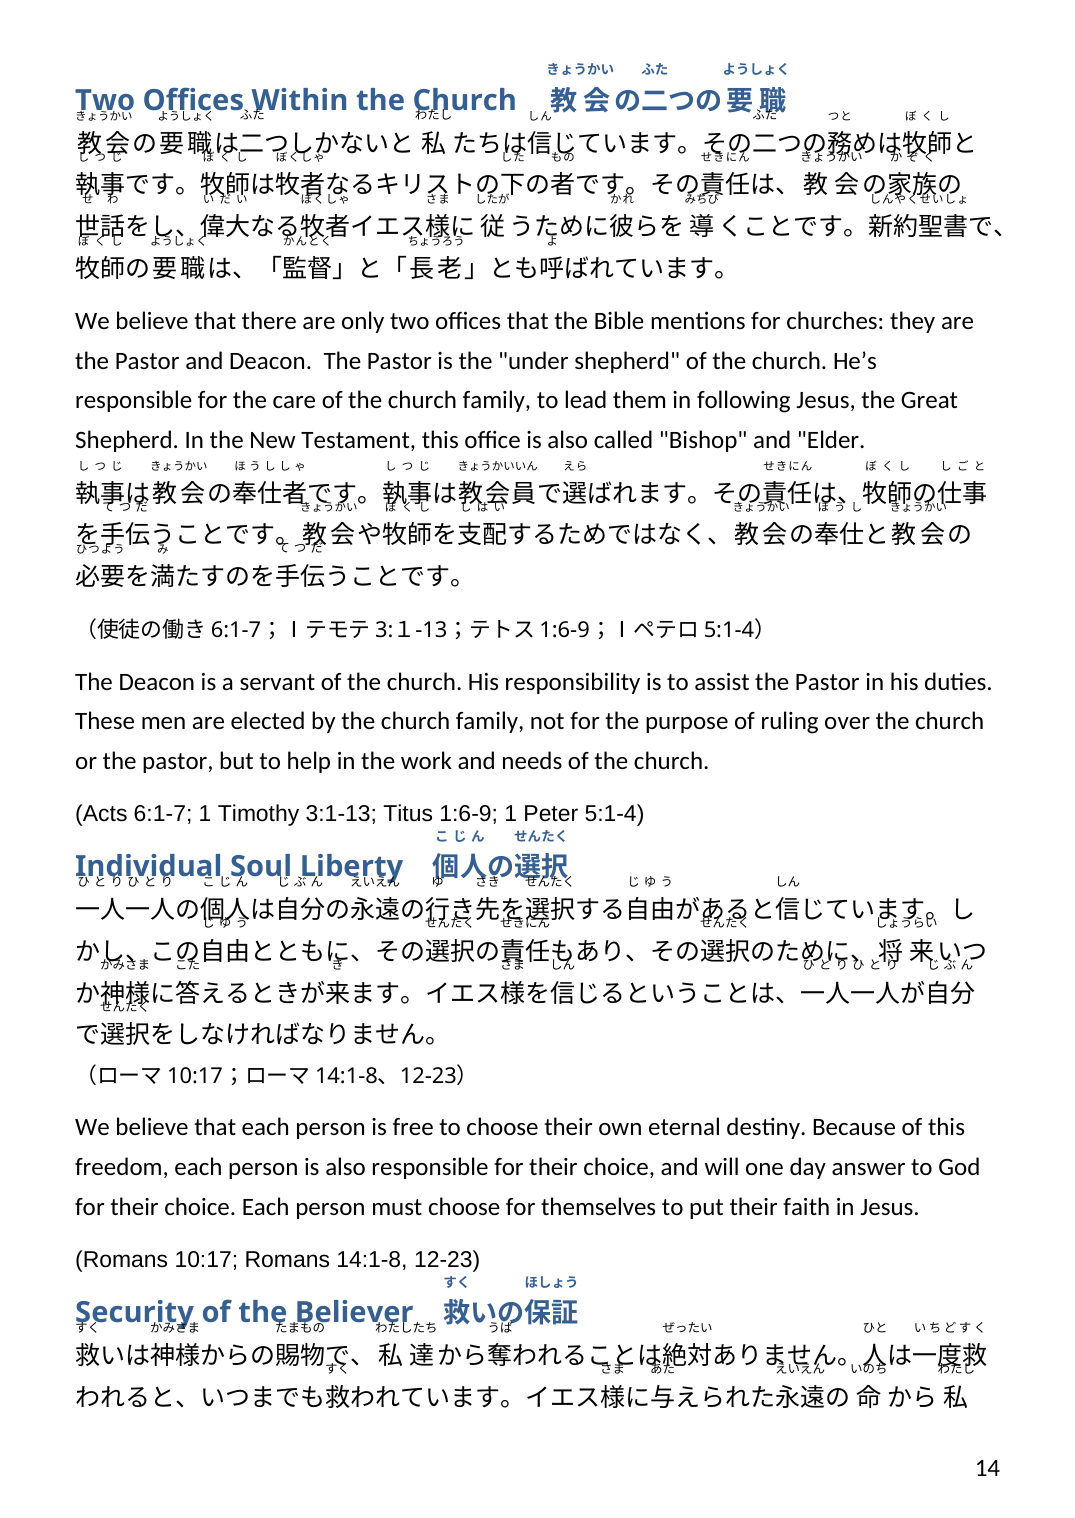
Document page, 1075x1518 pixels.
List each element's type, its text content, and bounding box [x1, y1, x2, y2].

subtitle Two Offices Within the Church のつの [75, 75, 1000, 119]
text (Romans 10:17; Romans 14:1-8, 12-23) [75, 1235, 1000, 1275]
text (Acts 6:1-7; 1 Timothy 3:1-13; Titus 1:6-9; 1 Peter 5:1-4) [75, 789, 1000, 829]
text のはののきをするがあるとじています。しかし、このとともに、そののもあり、そののために、いつかにえるときがます。イエスをじるということは、がでをしなければなりません。 [75, 885, 1000, 1052]
text We believe that there are only two offices that the Bible mentions for churches: they are the Pastor and Deacon. The Pastor is the "under shepherd" of the church. He’s responsible for the care of the church family, to lead them in following Jesus, the Great Shepherd. In the New Testament, this office is also called "Bishop" and "Elder. [75, 298, 1000, 456]
text We believe that each person is free to choose their own eternal destiny. Because of this freedom, each person is also responsible for their choice, and will one day answer to God for their choice. Each person must choose for themselves to put their faith in Jesus. [75, 1104, 1000, 1223]
text （ローマ10:17；ローマ14:1-8、12-23） [75, 1052, 1000, 1092]
text The Deacon is a servant of the church. His responsibility is to assist the Pastor in his duties. These men are elected by the church family, not for the purpose of ruling over the church or the pastor, but to help in the work and needs of the church. [75, 658, 1000, 777]
text のはつしかないとたちはじています。そのつのめはとです。はなるキリストののです。そのは、ののをし、なるイエスにうためにらをくことです。で、のは、「」と「」ともばれています。 [75, 119, 1000, 285]
text （使徒の働き6:1-7；Ⅰテモテ3:１-13；テトス1:6-9；Ⅰペテロ5:1-4） [75, 606, 1000, 646]
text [75, 1331, 1000, 1414]
subtitle Individual Soul Liberty の [75, 842, 1000, 885]
text はのです。はでばれます。そのは、のをうことです。やをするためではなく、のとのをたすのをうことです。 [75, 469, 1000, 594]
subtitle Security of the Believer いの [75, 1287, 1000, 1331]
